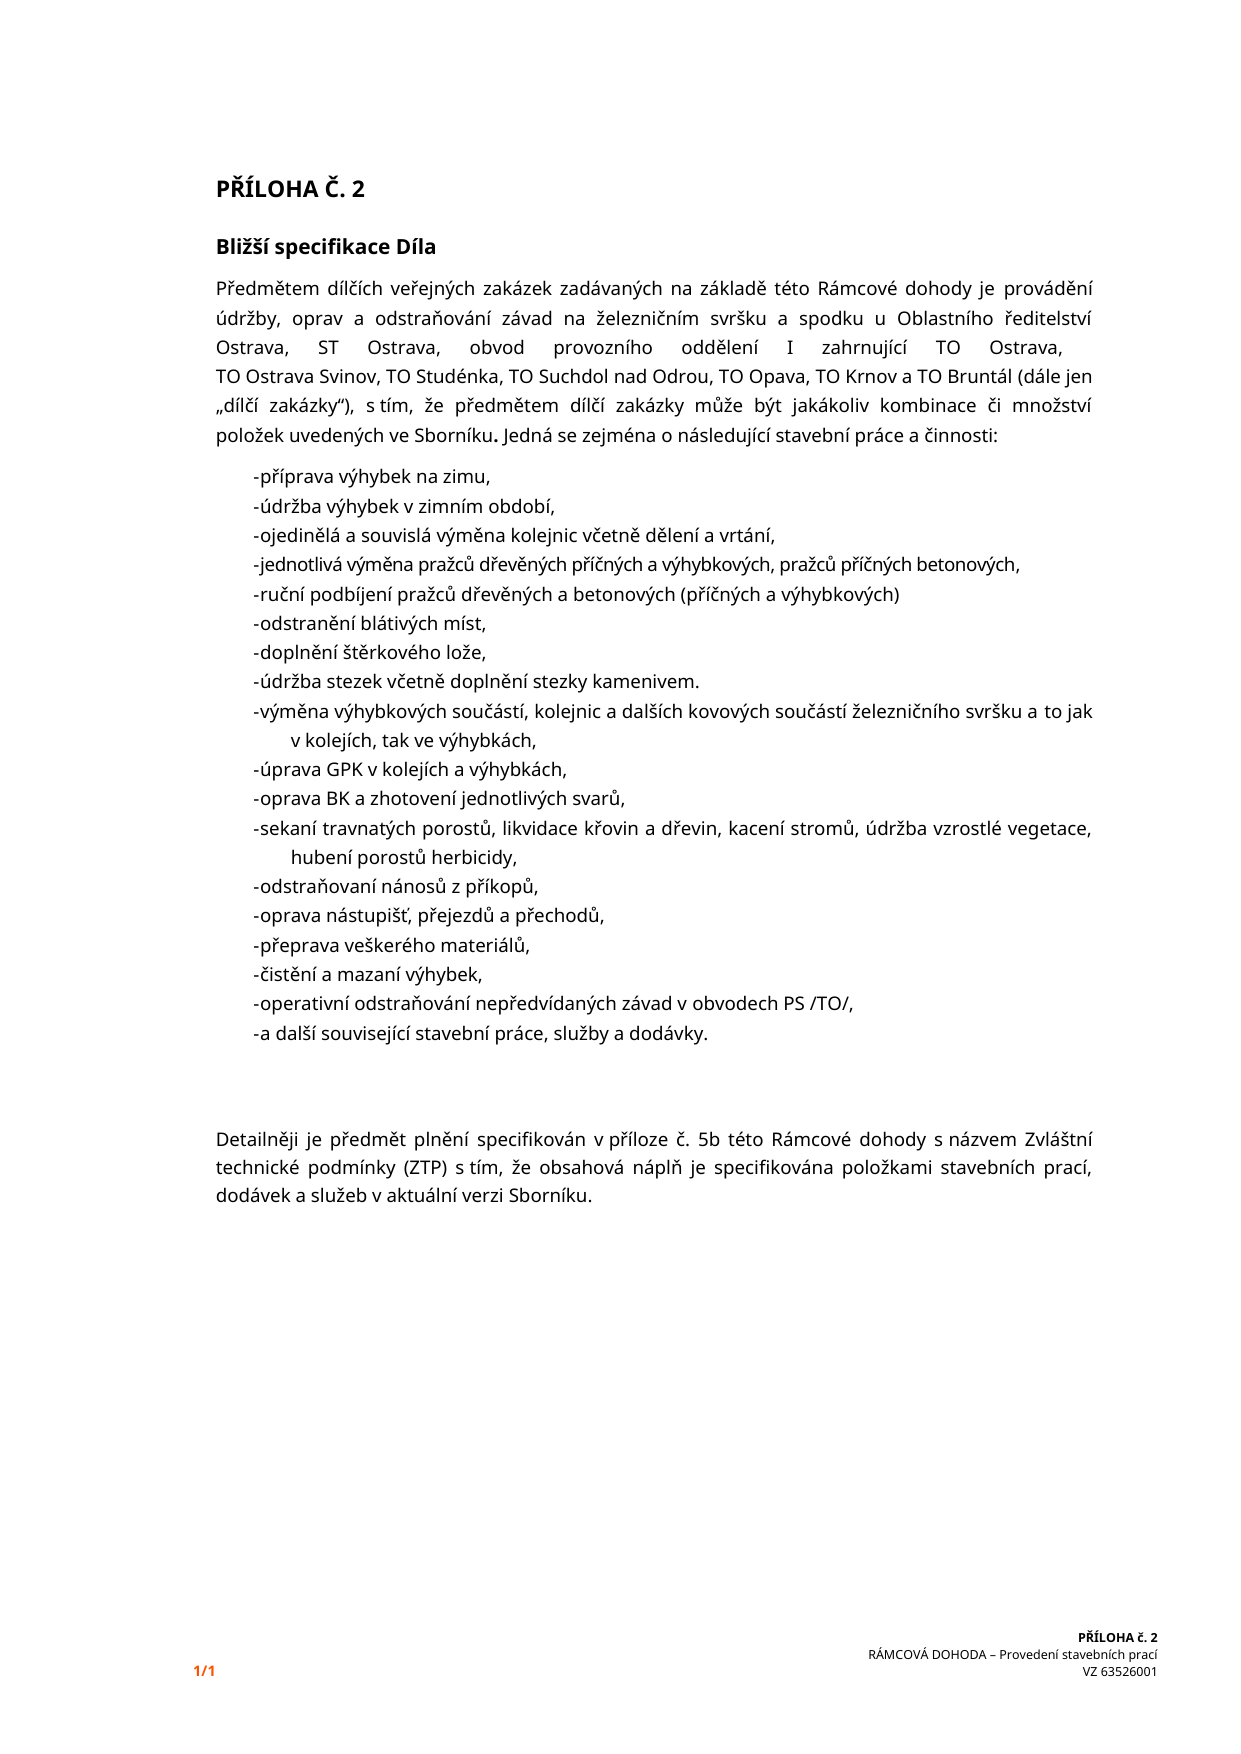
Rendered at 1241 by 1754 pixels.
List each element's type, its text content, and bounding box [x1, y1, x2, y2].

list výměna výhybkových součástí, kolejnic a dalších kovových součástí železničního svršku a to jak v kolejích, tak ve výhybkách, [253, 698, 1093, 753]
text Bližší specifikace Díla [216, 232, 1093, 260]
list a další související stavební práce, služby a dodávky. [253, 1020, 1093, 1045]
list odstranění blátivých míst, [253, 610, 1093, 636]
list odstraňovaní nánosů z příkopů, [253, 873, 1093, 899]
list údržba výhybek v zimním období, [253, 493, 1093, 518]
text Detailněji je předmět plnění specifikován v příloze č. 5b této Rámcové dohody s názvem Zvláštní technické podmínky (ZTP) s tím, že obsahová náplň je specifikována položkami stavebních prací, dodávek a služeb v aktuální verzi Sborníku. [216, 1127, 1093, 1208]
text Předmětem dílčích veřejných zakázek zadávaných na základě této Rámcové dohody je provádění údržby, oprav a odstraňování závad na železničním svršku a spodku u Oblastního ředitelství Ostrava, ST Ostrava, obvod provozního oddělení I zahrnující TO Ostrava, TO Ostrava Svinov, TO Studénka, TO Suchdol nad Odrou, TO Opava, TO Krnov a TO Bruntál (dále jen „dílčí zakázky“), s tím, že předmětem dílčí zakázky může být jakákoliv kombinace či množství položek uvedených ve Sborníku. Jedná se zejména o následující stavební práce a činnosti: [216, 276, 1093, 447]
list oprava nástupišť, přejezdů a přechodů, [253, 903, 1093, 928]
text Příloha č. 2 [216, 172, 1093, 204]
list úprava GPK v kolejích a výhybkách, [253, 756, 1093, 782]
list doplnění štěrkového lože, [253, 639, 1093, 665]
list jednotlivá výměna pražců dřevěných příčných a výhybkových, pražců příčných betonových, [253, 552, 1093, 577]
list příprava výhybek na zimu, [253, 464, 1093, 489]
list operativní odstraňování nepředvídaných závad v obvodech PS /TO/, [253, 991, 1093, 1016]
list čistění a mazaní výhybek, [253, 961, 1093, 987]
list přeprava veškerého materiálů, [253, 932, 1093, 958]
list ruční podbíjení pražců dřevěných a betonových (příčných a výhybkových) [253, 581, 1093, 606]
list oprava BK a zhotovení jednotlivých svarů, [253, 786, 1093, 811]
list údržba stezek včetně doplnění stezky kamenivem. [253, 669, 1093, 694]
list ojedinělá a souvislá výměna kolejnic včetně dělení a vrtání, [253, 522, 1093, 548]
list sekaní travnatých porostů, likvidace křovin a dřevin, kacení stromů, údržba vzrostlé vegetace, hubení porostů herbicidy, [253, 815, 1093, 870]
